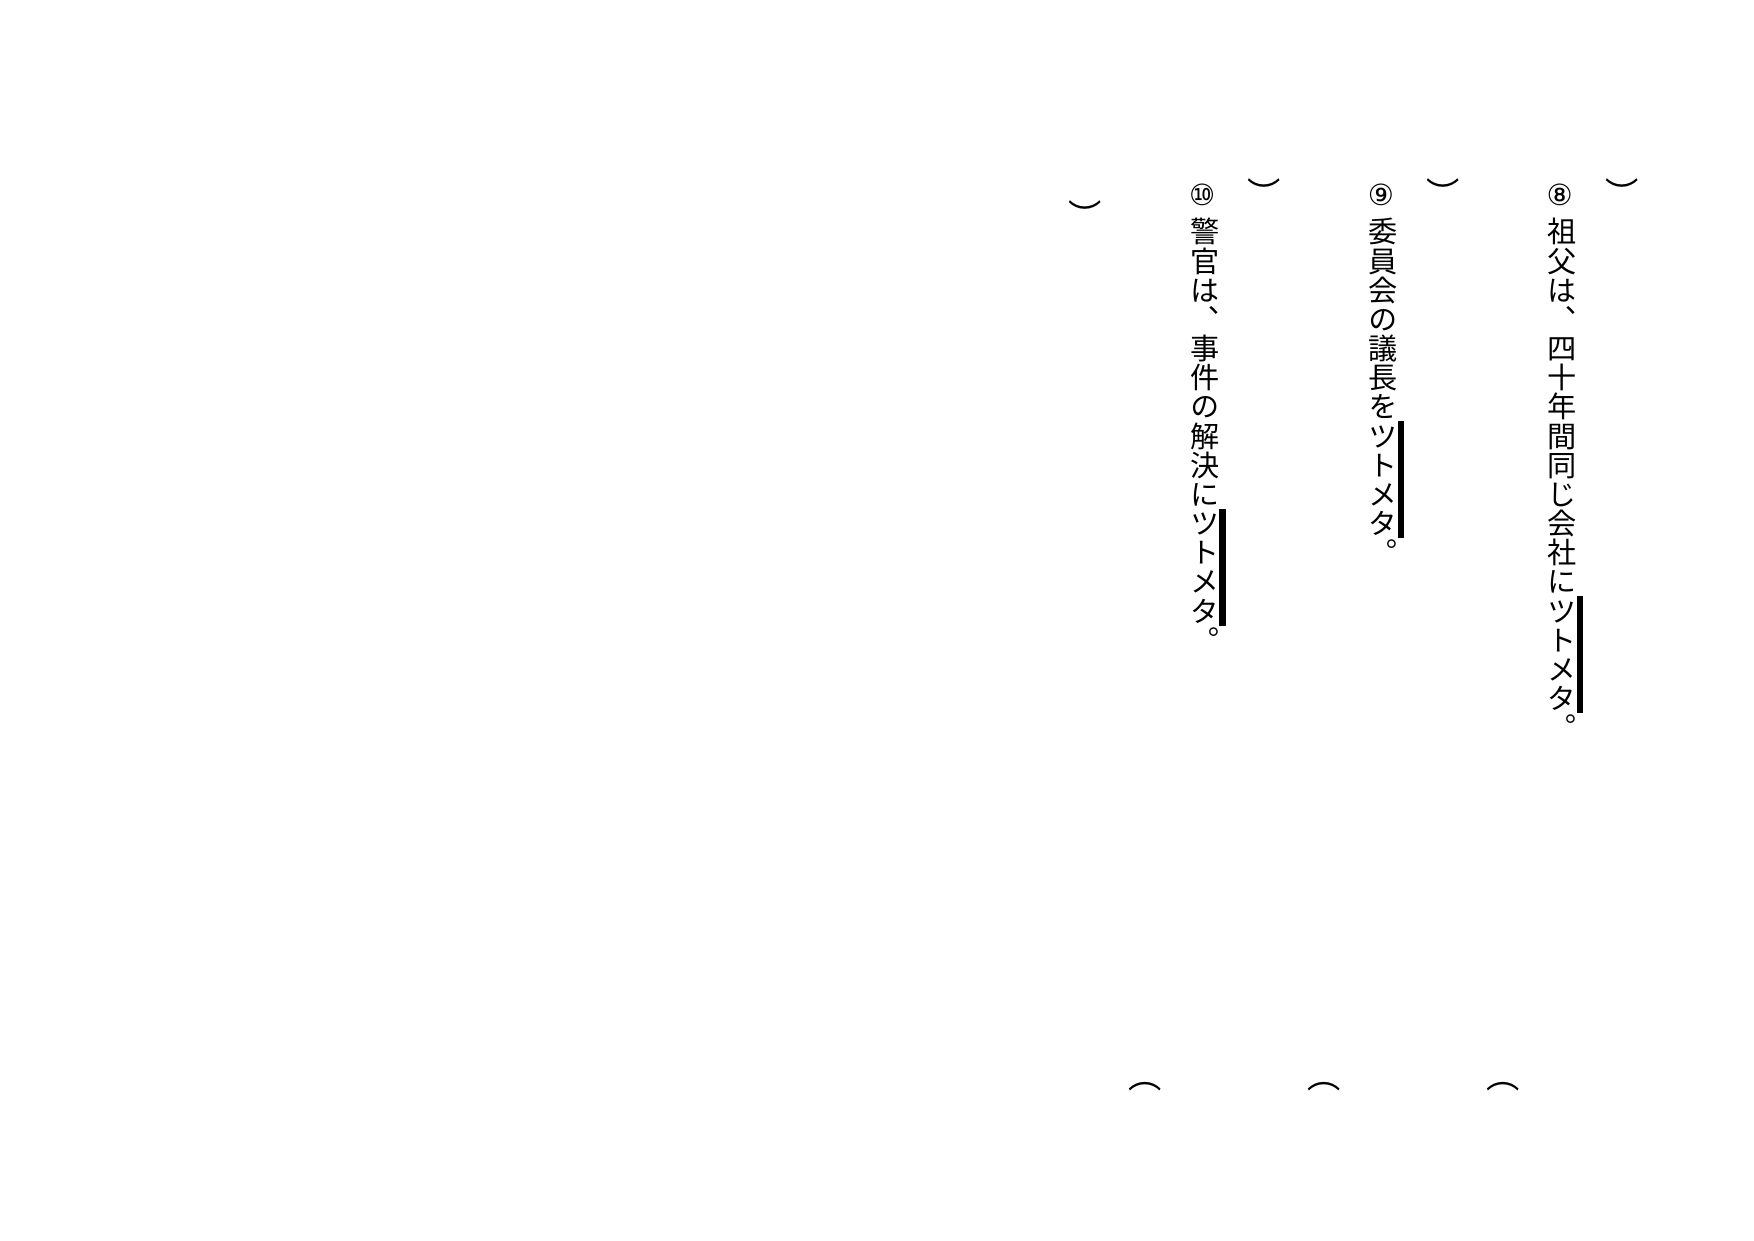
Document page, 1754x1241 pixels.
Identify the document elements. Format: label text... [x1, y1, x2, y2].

text （ ） [1234, 177, 1354, 1092]
text ⑩警官は、事件の解決にツトメタ。 [1175, 177, 1234, 1092]
text （ ） [1413, 177, 1532, 1092]
text ⑨委員会の議長をツトメタ。 [1354, 177, 1413, 1092]
text （ ） [1592, 177, 1652, 1092]
text （ ） [1056, 177, 1175, 1092]
text ⑧祖父は、四十年間同じ会社にツトメタ。 [1532, 177, 1592, 1092]
